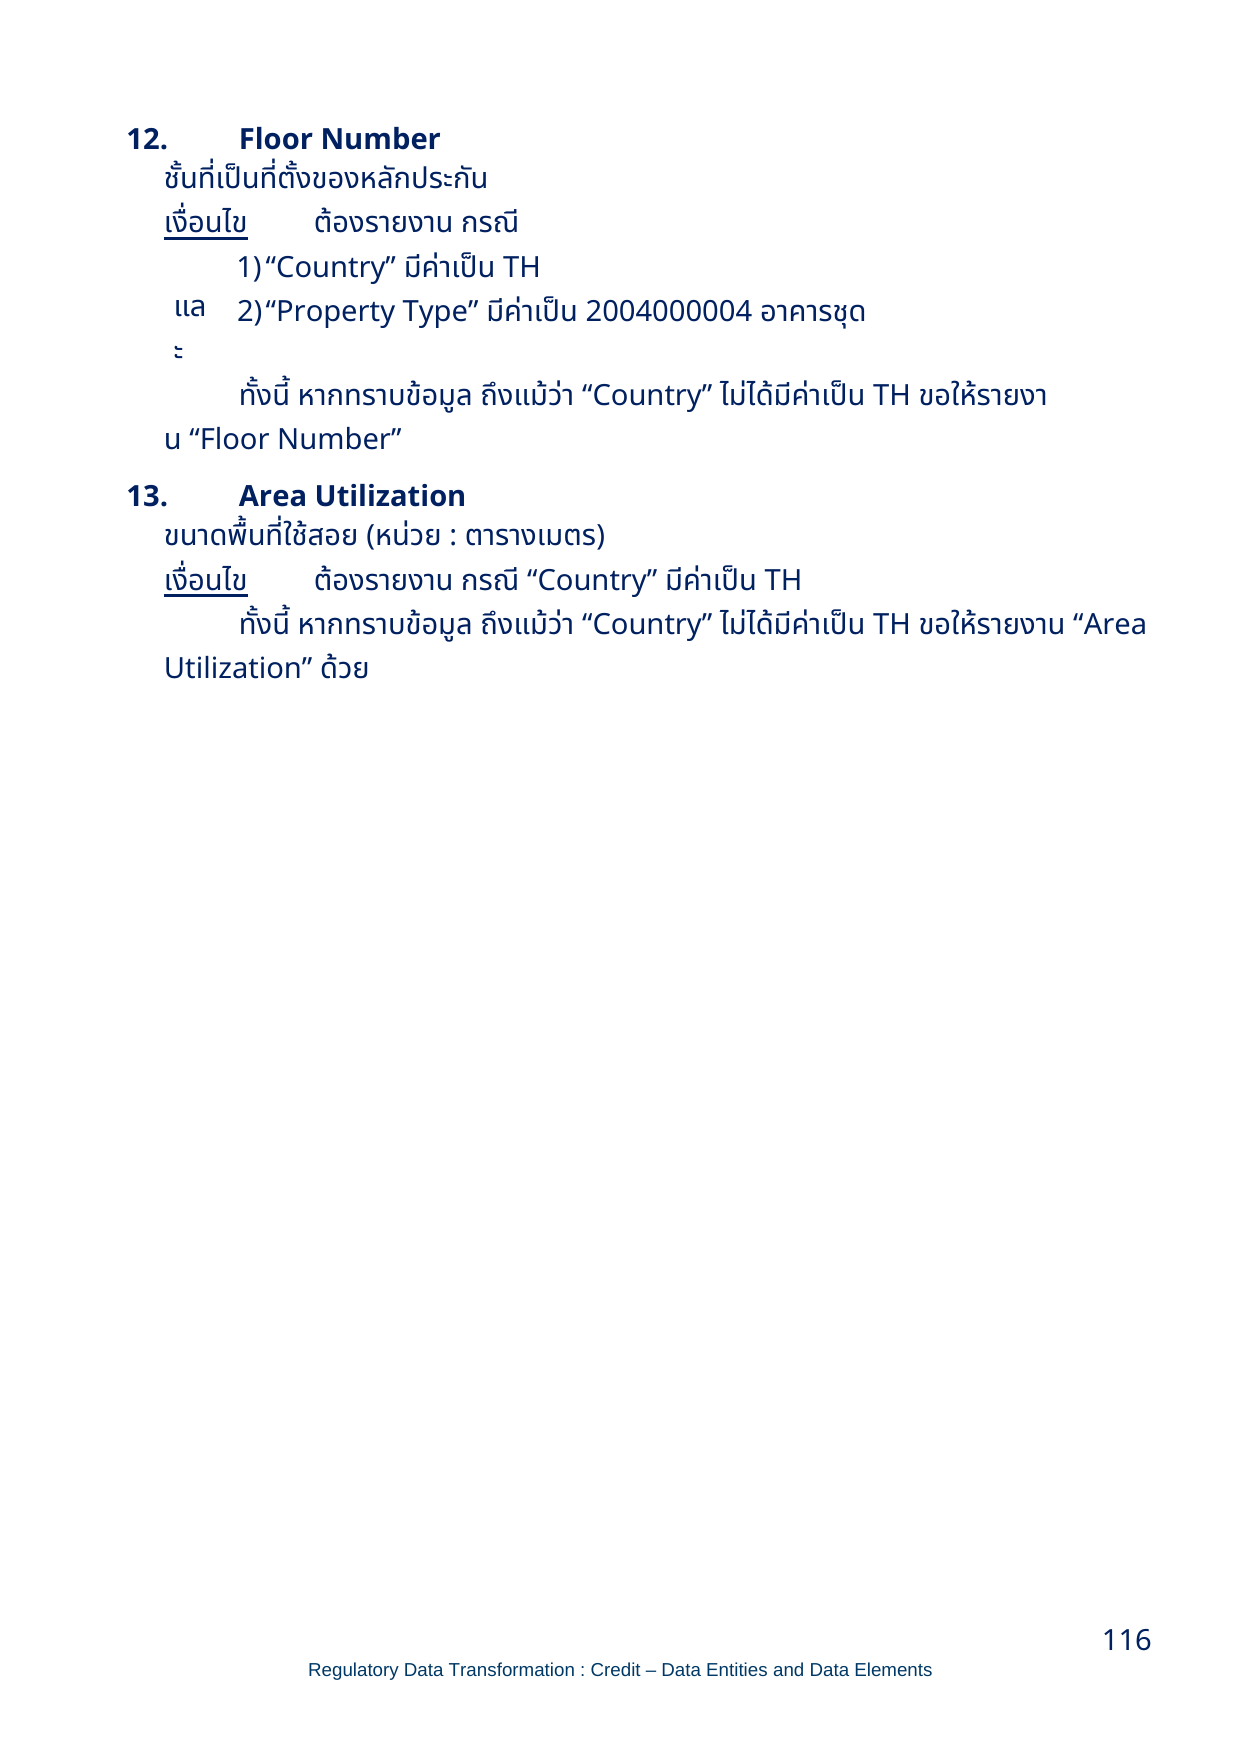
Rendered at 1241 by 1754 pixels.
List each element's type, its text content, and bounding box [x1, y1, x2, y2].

list เงื่อนไข ต้องรายงาน กรณี [164, 202, 1152, 246]
list Area Utilization [126, 475, 1152, 514]
list ขนาดพื้นที่ใช้สอย (หน่วย : ตารางเมตร) [164, 514, 1152, 559]
list Floor Number [126, 118, 1152, 158]
list เงื่อนไข ต้องรายงาน กรณี “Country” มีค่าเป็น TH [164, 559, 1152, 603]
text ทั้งนี้ หากทราบข้อมูล ถึงแม้ว่า “Country” ไม่ได้มีค่าเป็น TH ขอให้รายงาน “Floor Number” [164, 374, 1152, 462]
list ทั้งนี้ หากทราบข้อมูล ถึงแม้ว่า “Country” ไม่ได้มีค่าเป็น TH ขอให้รายงาน “Area Utilization” ด้วย [164, 603, 1152, 692]
list ชั้นที่เป็นที่ตั้งของหลักประกัน [164, 158, 1152, 202]
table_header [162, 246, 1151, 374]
